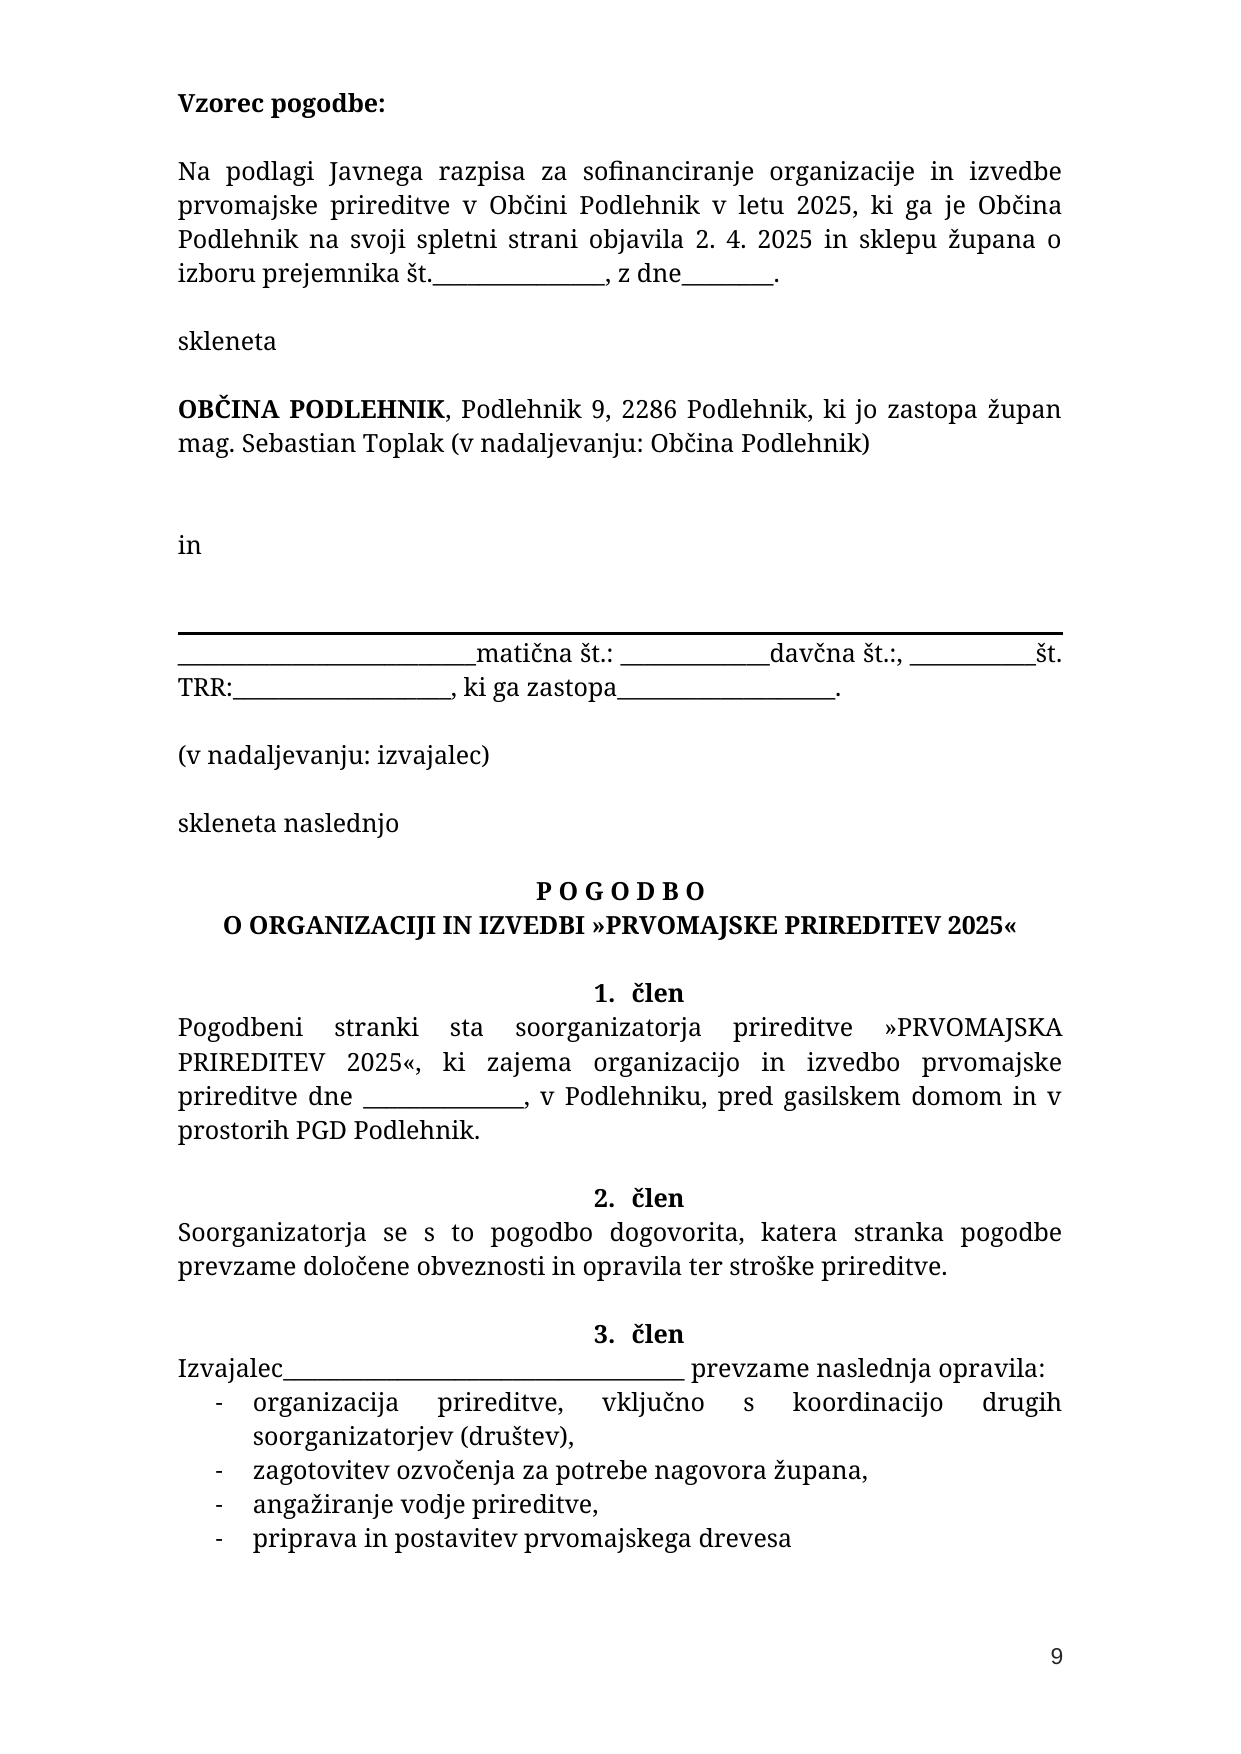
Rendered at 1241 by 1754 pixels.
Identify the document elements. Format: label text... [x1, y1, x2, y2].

list člen [215, 1317, 1063, 1351]
text P O G O D B O [178, 874, 1063, 908]
text Soorganizatorja se s to pogodbo dogovorita, katera stranka pogodbe prevzame določene obveznosti in opravila ter stroške prireditve. [178, 1214, 1063, 1283]
list člen [215, 976, 1063, 1010]
list člen [215, 1180, 1063, 1214]
list angažiranje vodje prireditve, [215, 1487, 1063, 1521]
text O ORGANIZACIJI IN IZVEDBI »PRVOMAJSKE PRIREDITEV 2025« [178, 908, 1063, 942]
text Pogodbeni stranki sta soorganizatorja prireditve »PRVOMAJSKA PRIREDITEV 2025«, ki zajema organizacijo in izvedbo prvomajske prireditve dne ______________, v Podlehniku, pred gasilskem domom in v prostorih PGD Podlehnik. [178, 1010, 1063, 1146]
list priprava in postavitev prvomajskega drevesa [215, 1521, 1063, 1555]
text skleneta [178, 324, 1063, 358]
text (v nadaljevanju: izvajalec) [178, 738, 1063, 772]
text Na podlagi Javnega razpisa za sofinanciranje organizacije in izvedbe prvomajske prireditve v Občini Podlehnik v letu 2025, ki ga je Občina Podlehnik na svoji spletni strani objavila 2. 4. 2025 in sklepu župana o izboru prejemnika št._______________, z dne________. [178, 153, 1063, 289]
text __________________________matična št.: _____________davčna št.:, ___________št. TRR:___________________, ki ga zastopa___________________. [178, 635, 1063, 703]
text OBČINA PODLEHNIK, Podlehnik 9, 2286 Podlehnik, ki jo zastopa župan mag. Sebastian Toplak (v nadaljevanju: Občina Podlehnik) [178, 392, 1063, 460]
list zagotovitev ozvočenja za potrebe nagovora župana, [215, 1453, 1063, 1487]
text Izvajalec___________________________________ prevzame naslednja opravila: [178, 1351, 1063, 1385]
list organizacija prireditve, vključno s koordinacijo drugih soorganizatorjev (društev), [215, 1385, 1063, 1453]
text skleneta naslednjo [178, 806, 1063, 840]
text Vzorec pogodbe: [178, 85, 1063, 119]
text in [178, 528, 1063, 562]
